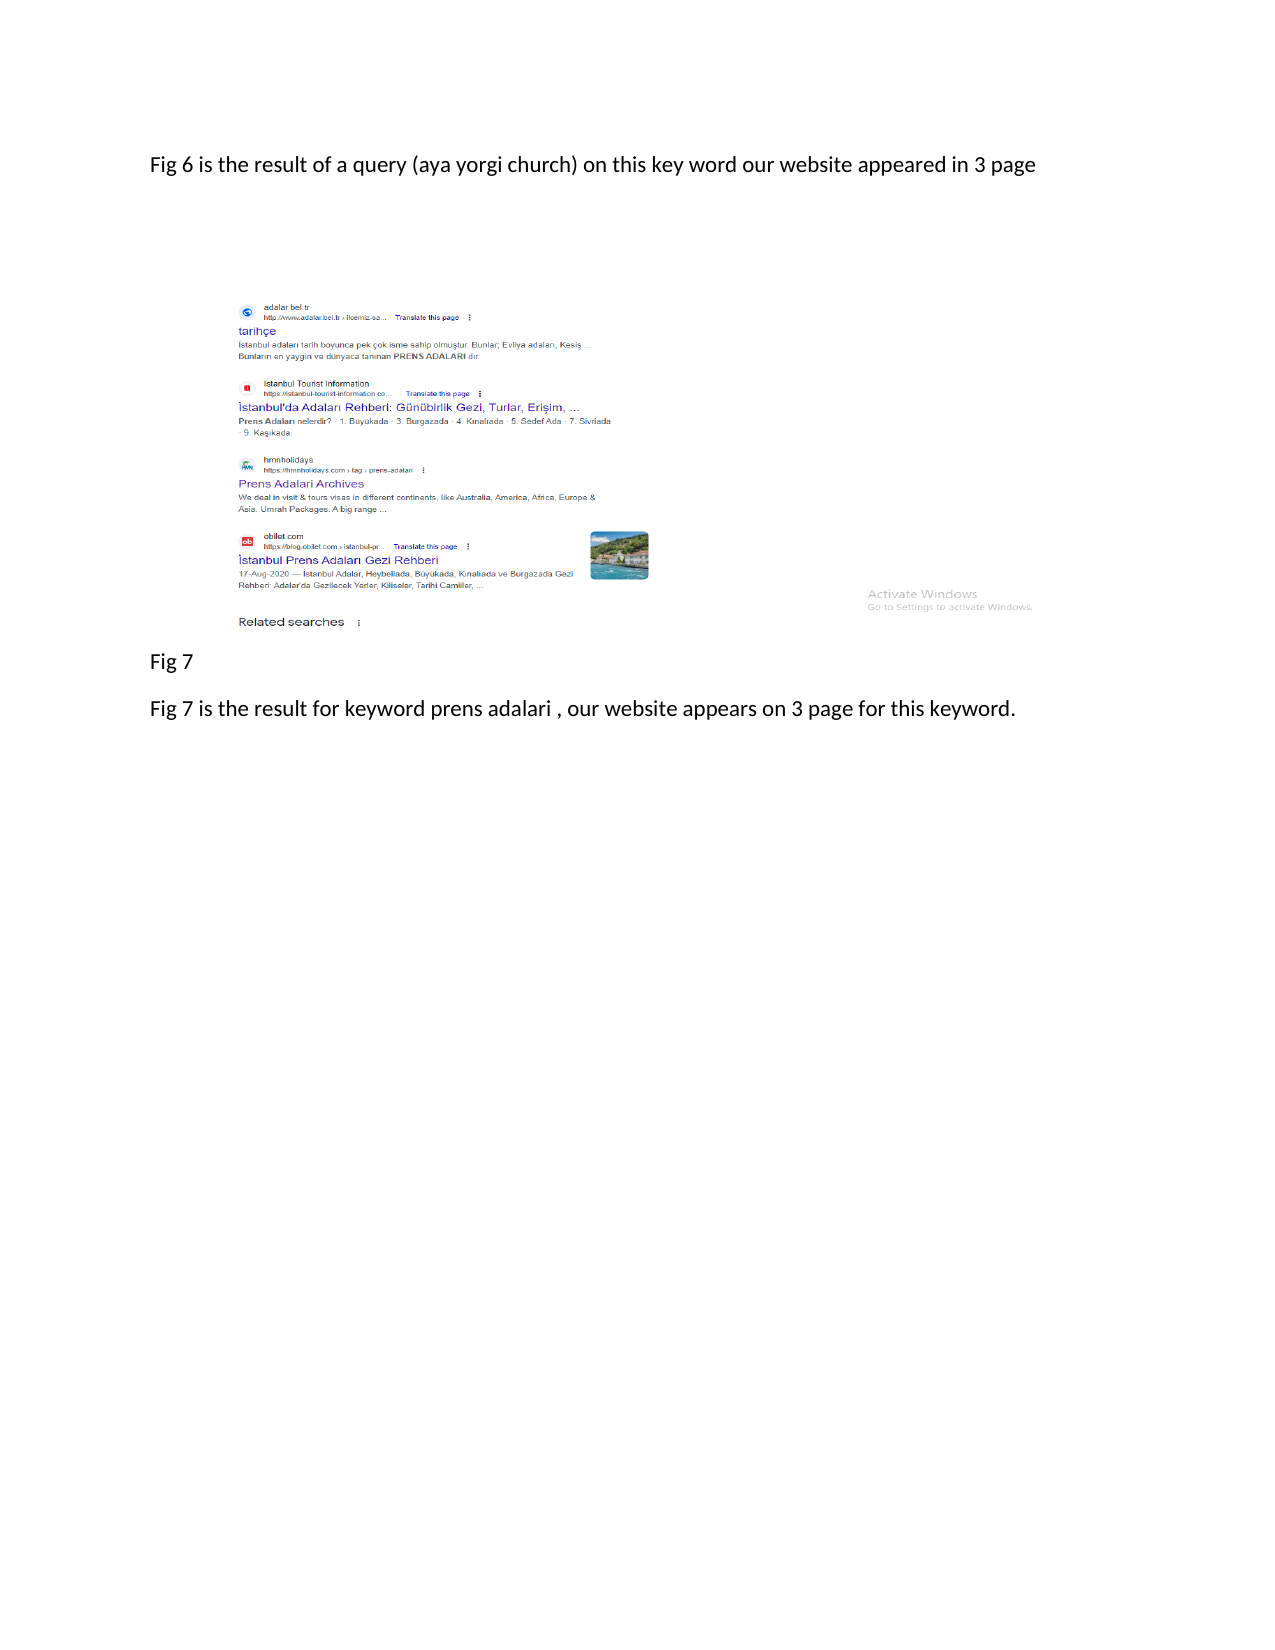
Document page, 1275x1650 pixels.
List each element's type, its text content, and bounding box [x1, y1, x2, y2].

text Fig 7 is the result for keyword prens adalari , our website appears on 3 page for this keyword. [150, 694, 1125, 722]
text Fig 7 [150, 647, 1125, 675]
text Fig 6 is the result of a query (aya yorgi church) on this key word our website appeared in 3 page [150, 150, 1125, 178]
picture [150, 290, 1058, 629]
